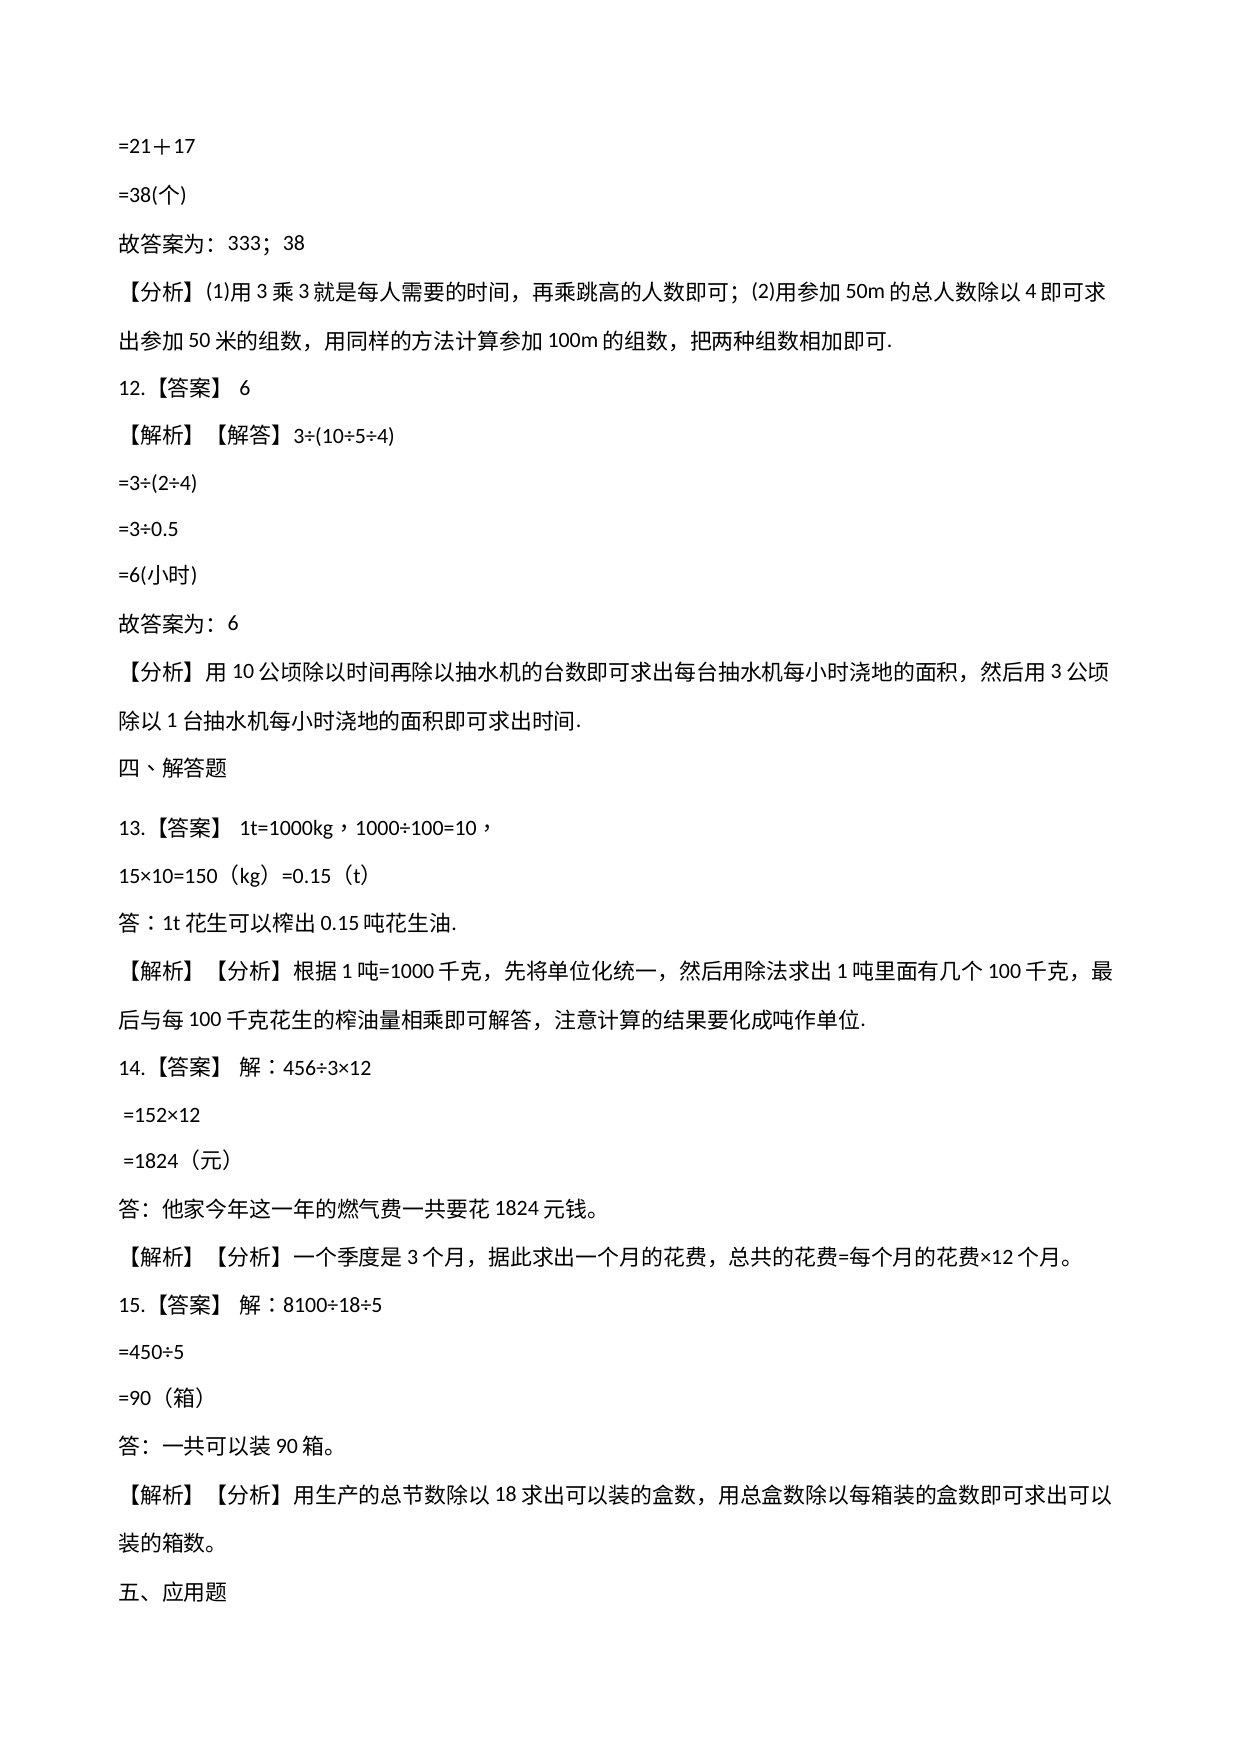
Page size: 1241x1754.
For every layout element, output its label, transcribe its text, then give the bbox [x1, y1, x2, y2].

text 12.【答案】 6 [118, 372, 1122, 404]
text 【解析】【分析】根据1吨=1000千克，先将单位化统一，然后用除法求出1吨里面有几个100千克，最后与每100千克花生的榨油量相乘即可解答，注意计算的结果要化成吨作单位. [118, 954, 1122, 1035]
text =450÷5 [118, 1336, 1122, 1368]
text 答：一共可以装90箱。 [118, 1429, 1122, 1461]
text 14.【答案】 解：456÷3×12 [118, 1051, 1122, 1083]
text 15×10=150（kg）=0.15（t） [118, 859, 1122, 892]
text =1824（元） [118, 1144, 1122, 1177]
text 15.【答案】 解：8100÷18÷5 [118, 1288, 1122, 1321]
text =3÷0.5 [118, 512, 1122, 545]
text 13.【答案】 1t=1000kg，1000÷100=10， [118, 812, 1122, 844]
text =152×12 [118, 1098, 1122, 1131]
text 故答案为：6 [118, 606, 1122, 639]
text =21＋17 [118, 129, 1122, 162]
text =6(小时) [118, 558, 1122, 591]
text 【解析】【分析】用生产的总节数除以18求出可以装的盒数，用总盒数除以每箱装的盒数即可求出可以装的箱数。 [118, 1477, 1122, 1558]
text =38(个) [118, 178, 1122, 210]
text 五、应用题 [118, 1574, 1122, 1607]
text 答：1t花生可以榨出0.15吨花生油. [118, 906, 1122, 939]
text 故答案为：333；38 [118, 226, 1122, 259]
text =3÷(2÷4) [118, 466, 1122, 499]
text 【解析】【解答】3÷(10÷5÷4) [118, 419, 1122, 451]
text 答：他家今年这一年的燃气费一共要花1824元钱。 [118, 1192, 1122, 1224]
text 【分析】用10公顷除以时间再除以抽水机的台数即可求出每台抽水机每小时浇地的面积，然后用3公顷除以1台抽水机每小时浇地的面积即可求出时间. [118, 655, 1122, 736]
text 四、解答题 [118, 752, 1122, 784]
text 【解析】【分析】一个季度是3个月，据此求出一个月的花费，总共的花费=每个月的花费×12个月。 [118, 1240, 1122, 1272]
text =90（箱） [118, 1381, 1122, 1414]
text 【分析】(1)用3乘3就是每人需要的时间，再乘跳高的人数即可；(2)用参加50m的总人数除以4即可求出参加50米的组数，用同样的方法计算参加100m的组数，把两种组数相加即可. [118, 274, 1122, 356]
